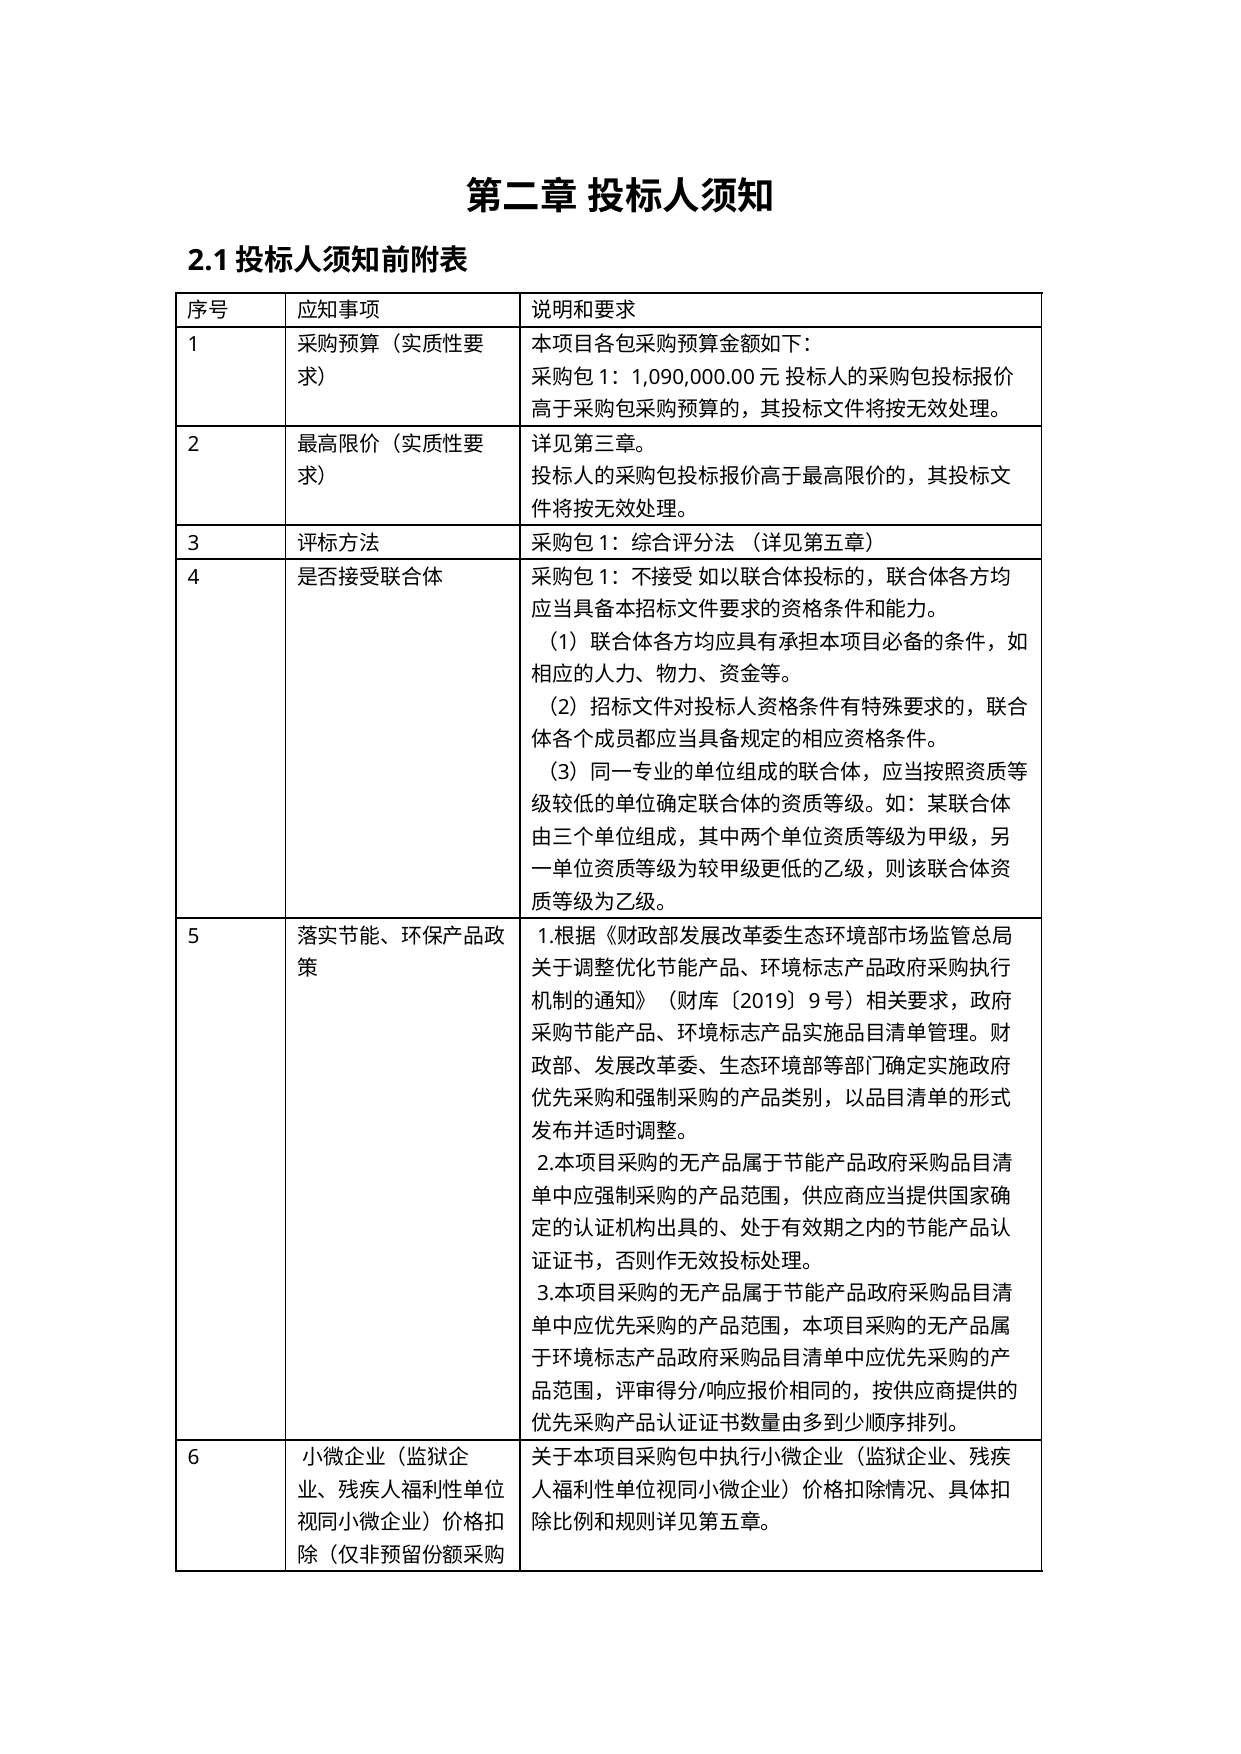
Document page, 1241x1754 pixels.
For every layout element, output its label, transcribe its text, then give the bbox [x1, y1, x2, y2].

table_cell 4 [177, 560, 285, 917]
table_cell 采购包1：综合评分法 （详见第五章） [521, 526, 1041, 558]
table_cell 2 [177, 427, 285, 524]
table_cell 1.根据《财政部发展改革委生态环境部市场监管总局关于调整优化节能产品、环境标志产品政府采购执行机制的通知》（财库〔2019〕9号）相关要求，政府采购节能产品、环境标志产品实施品目清单管理。财政部、发展改革委、生态环境部等部门确定实施政府优先采购和强制采购的产品类别，以品目清单的形式发布并适时调整。 2.本项目采购的无产品属于节能产品政府采购品目清单中应强制采购的产品范围，供应商应当提供国家确定的认证机构出具的、处于有效期之内的节能产品认证证书，否则作无效投标处理。 3.本项目采购的无产品属于节能产品政府采购品目清单中应优先采购的产品范围，本项目采购的无产品属于环境标志产品政府采购品目清单中应优先采购的产品范围，评审得分/响应报价相同的，按供应商提供的优先采购产品认证证书数量由多到少顺序排列。 [521, 919, 1041, 1439]
table_cell 评标方法 [286, 526, 519, 558]
table_header 说明和要求 [521, 294, 1041, 326]
table_header 应知事项 [286, 294, 519, 326]
table_cell 6 [177, 1441, 285, 1570]
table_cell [521, 1441, 1041, 1570]
table_cell 是否接受联合体 [286, 560, 519, 917]
table_cell 采购包1：不接受 如以联合体投标的，联合体各方均应当具备本招标文件要求的资格条件和能力。 （1）联合体各方均应具有承担本项目必备的条件，如相应的人力、物力、资金等。 （2）招标文件对投标人资格条件有特殊要求的，联合体各个成员都应当具备规定的相应资格条件。 （3）同一专业的单位组成的联合体，应当按照资质等级较低的单位确定联合体的资质等级。如：某联合体由三个单位组成，其中两个单位资质等级为甲级，另一单位资质等级为较甲级更低的乙级，则该联合体资质等级为乙级。 [521, 560, 1041, 917]
table_cell 详见第三章。 投标人的采购包投标报价高于最高限价的，其投标文件将按无效处理。 [521, 427, 1041, 524]
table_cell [286, 1441, 519, 1570]
table_cell 本项目各包采购预算金额如下： 采购包1：1,090,000.00元 投标人的采购包投标报价高于采购包采购预算的，其投标文件将按无效处理。 [521, 328, 1041, 425]
table_cell 1 [177, 328, 285, 425]
table_cell 采购预算（实质性要求） [286, 328, 519, 425]
table_cell 3 [177, 526, 285, 558]
text 2.1投标人须知前附表 [187, 227, 1053, 292]
table_cell 落实节能、环保产品政策 [286, 919, 519, 1439]
table_cell 最高限价（实质性要求） [286, 427, 519, 524]
table_header 序号 [177, 294, 285, 326]
text 第二章 投标人须知 [187, 162, 1053, 227]
table_cell 5 [177, 919, 285, 1439]
